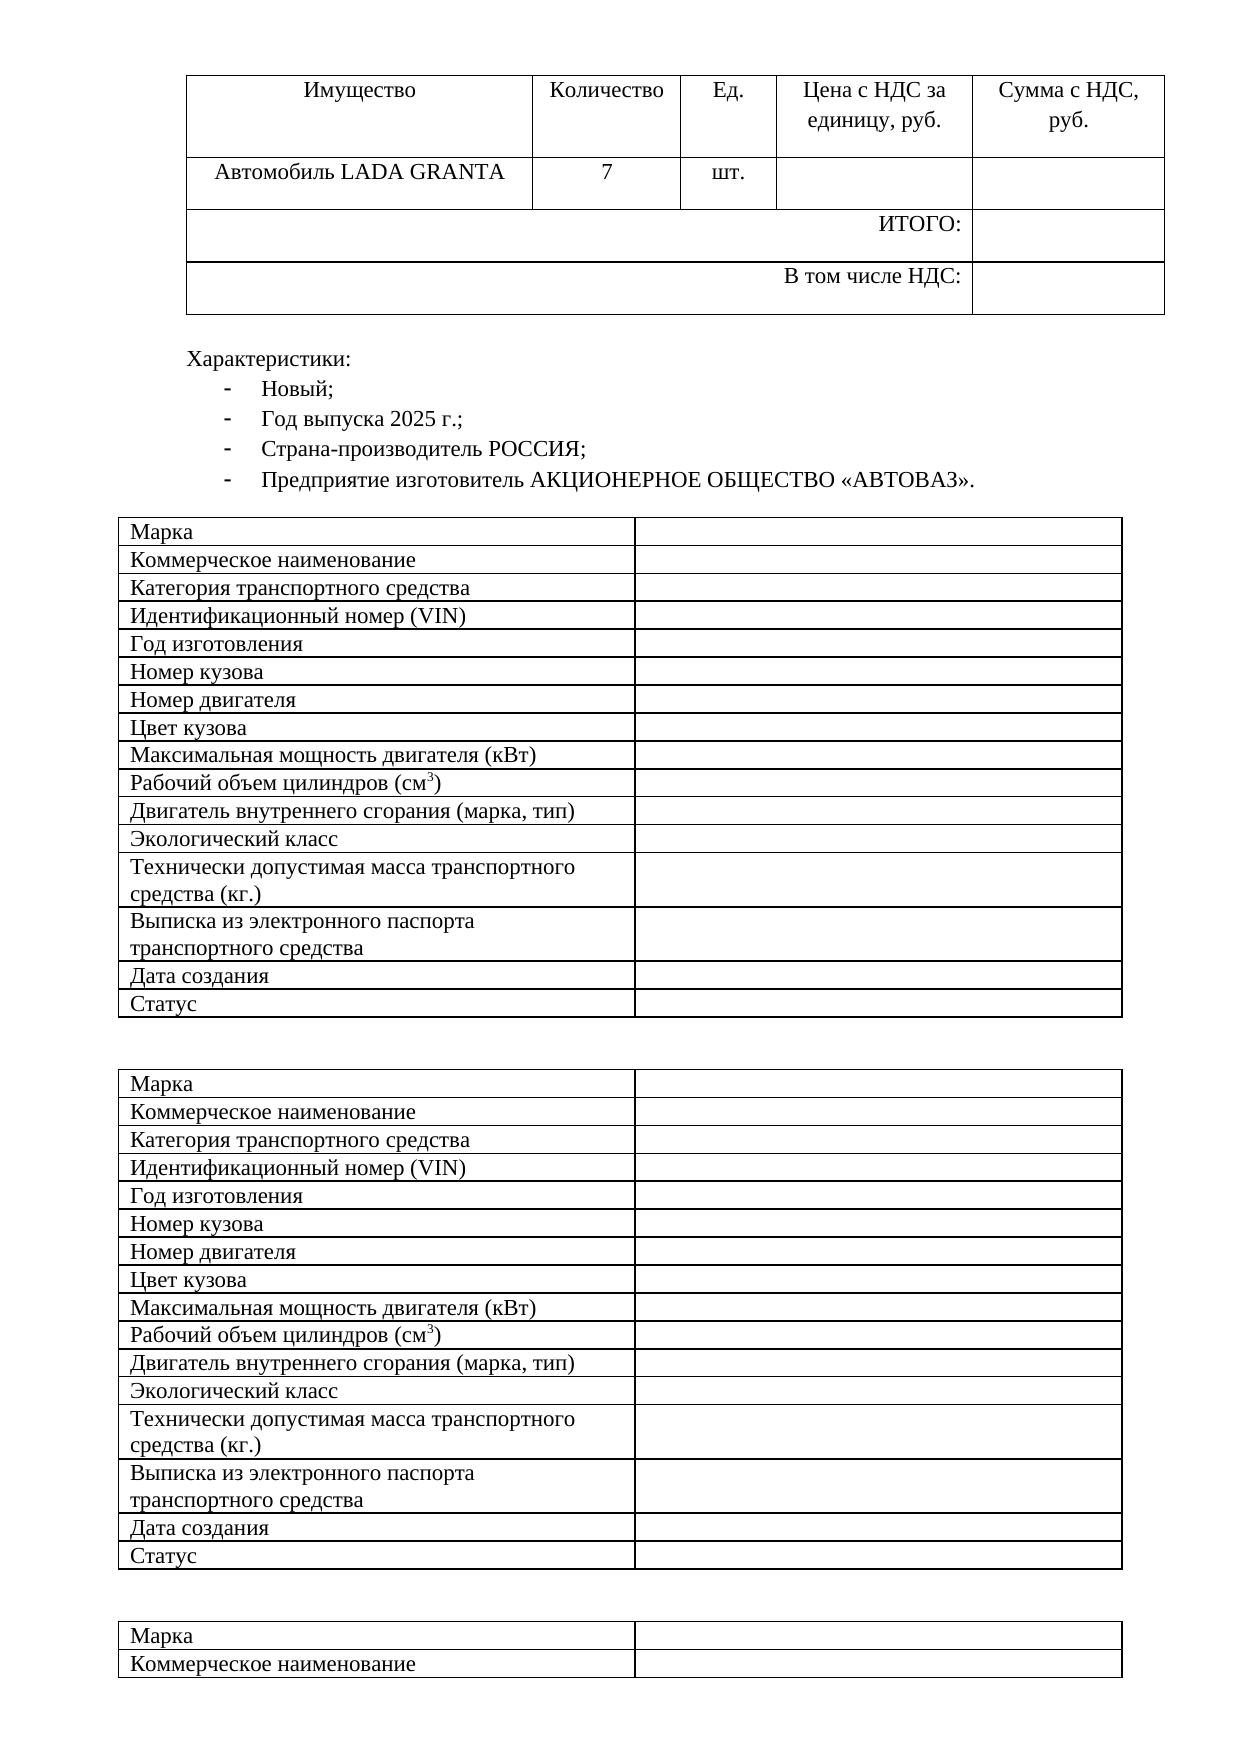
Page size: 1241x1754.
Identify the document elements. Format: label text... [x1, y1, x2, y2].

table_cell Технически допустимая масса транспортного средства (кг.) [119, 853, 634, 906]
table_cell [777, 158, 972, 209]
table_cell Год изготовления [119, 630, 634, 656]
table_cell Статус [119, 990, 634, 1016]
table_cell шт. [681, 158, 776, 209]
table_header Марка [119, 1622, 634, 1648]
table_cell [636, 602, 1121, 628]
table_cell Дата создания [119, 1514, 634, 1540]
table_cell Двигатель внутреннего сгорания (марка, тип) [119, 797, 634, 824]
table_cell [973, 210, 1164, 261]
table_cell Номер кузова [119, 658, 634, 684]
table_cell [636, 770, 1121, 796]
table_cell Выписка из электронного паспорта транспортного средства [119, 908, 634, 960]
table_cell Цвет кузова [119, 1266, 634, 1292]
table_cell Максимальная мощность двигателя (кВт) [119, 1294, 634, 1320]
table_header Количество [533, 76, 680, 157]
table_cell Номер двигателя [119, 686, 634, 712]
table_cell [636, 908, 1121, 960]
table_cell [636, 658, 1121, 684]
table_cell [636, 1266, 1121, 1292]
table_cell Коммерческое наименование [119, 1650, 634, 1676]
table_cell Экологический класс [119, 825, 634, 852]
table_header [636, 1070, 1121, 1097]
table_header Цена с НДС за единицу, руб. [777, 76, 972, 157]
table_cell [636, 825, 1121, 852]
table_cell 7 [533, 158, 680, 209]
table_cell Коммерческое наименование [119, 546, 634, 572]
table_cell [636, 686, 1121, 712]
table_cell Рабочий объем цилиндров (см3) [119, 1322, 634, 1348]
table_cell Экологический класс [119, 1377, 634, 1404]
list Характеристики: [186, 345, 1165, 371]
table_header [636, 1622, 1121, 1648]
table_cell Номер кузова [119, 1210, 634, 1236]
table_cell Выписка из электронного паспорта транспортного средства [119, 1460, 634, 1512]
table_cell В том числе НДС: [187, 263, 972, 313]
table_cell [636, 742, 1121, 768]
table_cell [973, 263, 1164, 313]
table_cell [636, 1154, 1121, 1180]
table_cell Дата создания [119, 962, 634, 988]
table_cell Статус [119, 1542, 634, 1568]
table_cell Категория транспортного средства [119, 1126, 634, 1152]
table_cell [119, 1350, 634, 1376]
table_cell [636, 1650, 1121, 1676]
table_cell [636, 797, 1121, 824]
table_cell [636, 1098, 1121, 1124]
table_header Марка [119, 518, 634, 544]
table_cell [636, 1238, 1121, 1264]
table_cell [636, 546, 1121, 572]
table_cell [636, 853, 1121, 906]
list Год выпуска 2025 г.; [223, 405, 1165, 432]
table_cell [636, 1514, 1121, 1540]
table_cell [636, 1377, 1121, 1404]
table_cell [636, 714, 1121, 740]
table_cell [973, 158, 1164, 209]
list Страна-производитель РОССИЯ; [223, 435, 1165, 462]
list Новый; [223, 375, 1165, 401]
table_cell [636, 1322, 1121, 1348]
table_cell Категория транспортного средства [119, 574, 634, 600]
table_cell [636, 1210, 1121, 1236]
table_cell Технически допустимая масса транспортного средства (кг.) [119, 1405, 634, 1458]
table_cell ИТОГО: [187, 210, 972, 261]
table_header Ед. [681, 76, 776, 157]
table_cell Максимальная мощность двигателя (кВт) [119, 742, 634, 768]
table_cell [636, 962, 1121, 988]
table_cell Коммерческое наименование [119, 1098, 634, 1124]
table_cell Идентификационный номер (VIN) [119, 1154, 634, 1180]
table_cell Рабочий объем цилиндров (см3) [119, 770, 634, 796]
table_cell [636, 1405, 1121, 1458]
table_cell Год изготовления [119, 1182, 634, 1208]
table_cell [636, 1350, 1121, 1376]
table_cell [636, 630, 1121, 656]
table_cell Автомобиль LADA GRANTA [187, 158, 532, 209]
table_cell Цвет кузова [119, 714, 634, 740]
table_cell [636, 1182, 1121, 1208]
table_cell [636, 990, 1121, 1016]
table_cell [636, 1126, 1121, 1152]
table_cell [636, 1294, 1121, 1320]
table_header Сумма с НДС, руб. [973, 76, 1164, 157]
table_cell [636, 1460, 1121, 1512]
table_header Имущество [187, 76, 532, 157]
table_header Марка [119, 1070, 634, 1097]
table_header [636, 518, 1121, 544]
table_cell Идентификационный номер (VIN) [119, 602, 634, 628]
table_cell [636, 574, 1121, 600]
list Предприятие изготовитель АКЦИОНЕРНОЕ ОБЩЕСТВО «АВТОВАЗ». [223, 466, 1165, 492]
table_cell [636, 1542, 1121, 1568]
table_cell Номер двигателя [119, 1238, 634, 1264]
